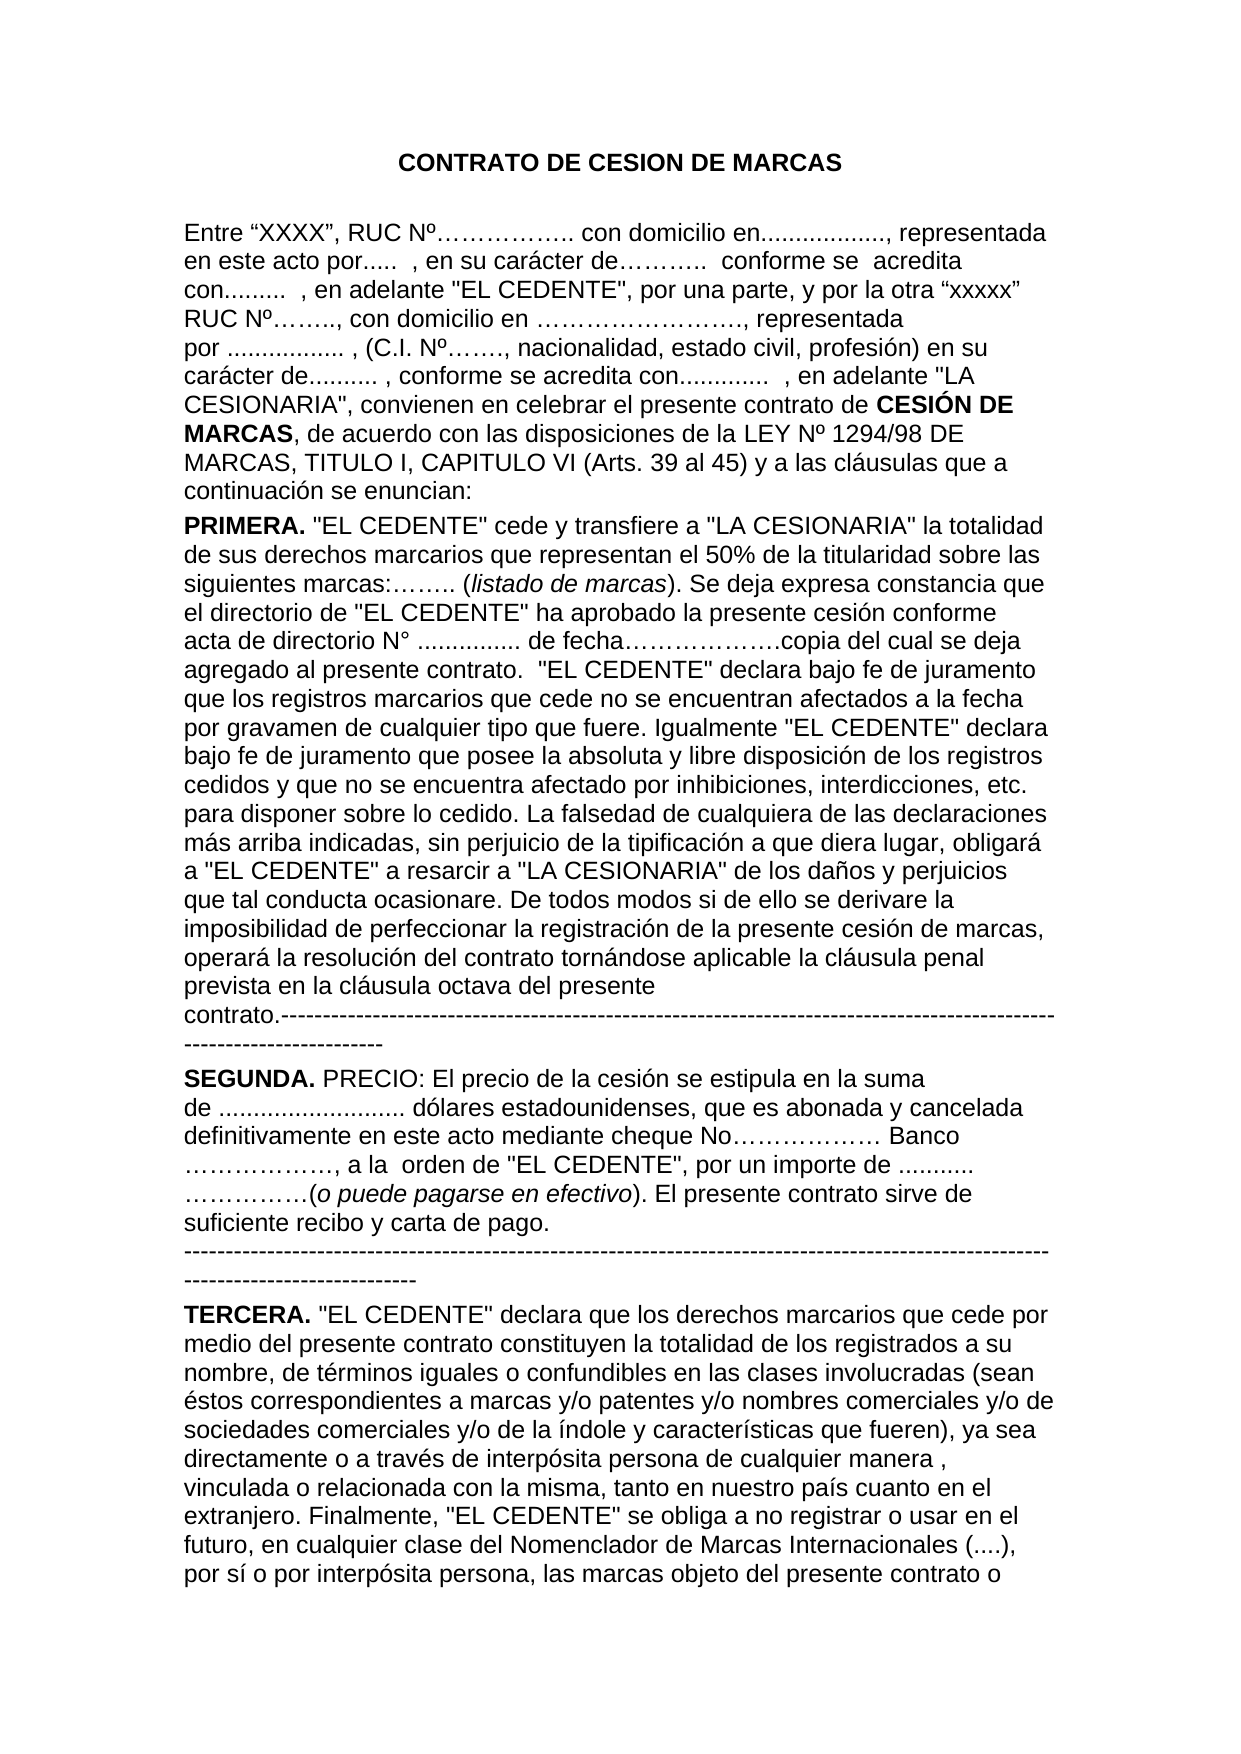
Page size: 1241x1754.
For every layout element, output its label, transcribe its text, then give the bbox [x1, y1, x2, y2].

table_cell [177, 218, 1063, 1588]
table_header CONTRATO DE CESION DE MARCAS [177, 148, 1063, 218]
